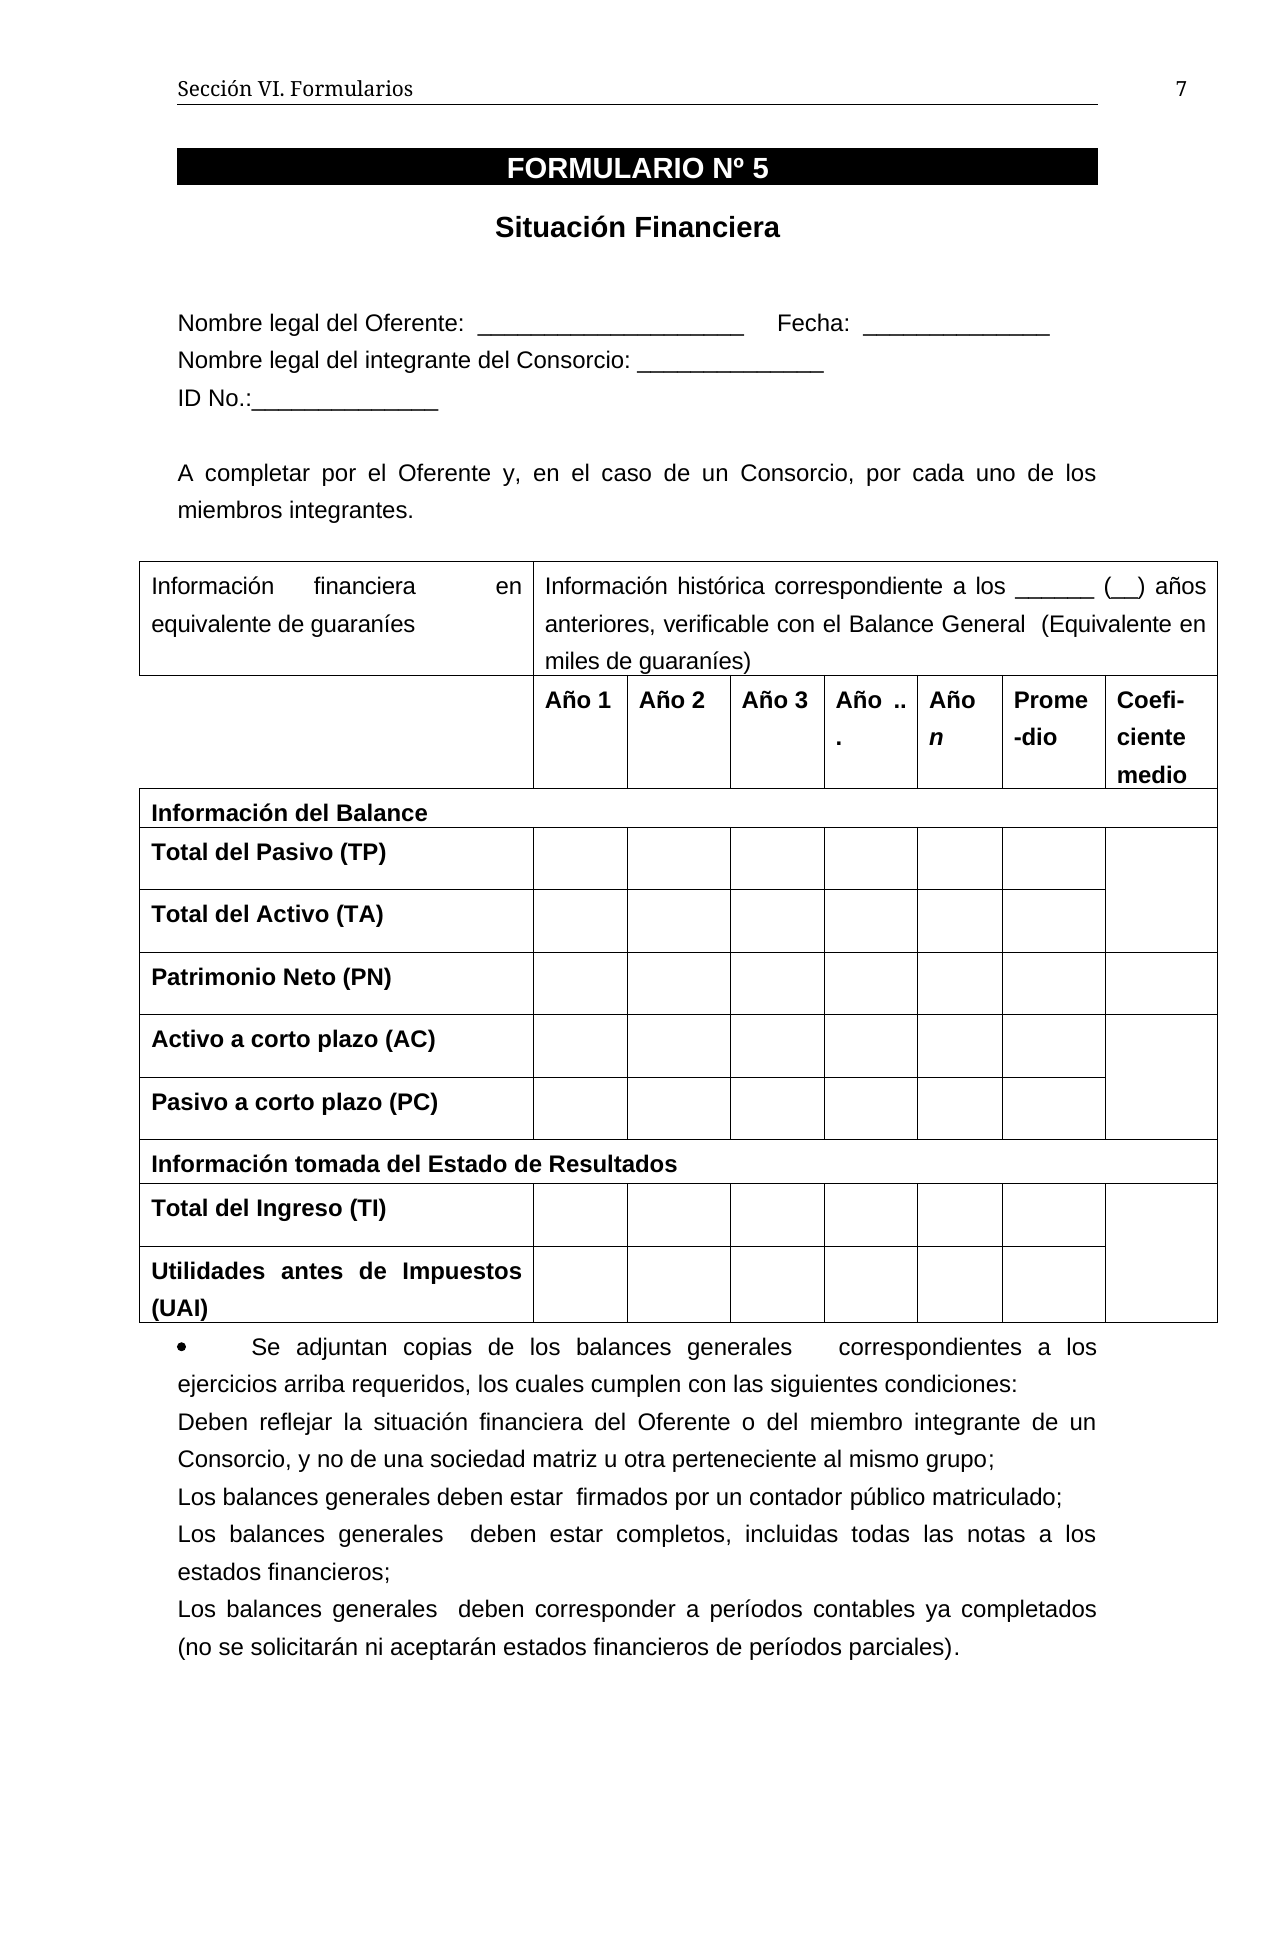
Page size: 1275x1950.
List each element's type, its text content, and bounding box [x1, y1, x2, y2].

table_cell [731, 1015, 824, 1077]
table_cell [1003, 953, 1105, 1014]
table_cell [825, 953, 917, 1014]
table_cell [825, 1184, 917, 1246]
table_cell [1003, 828, 1105, 889]
table_cell [534, 953, 627, 1014]
table_cell [534, 828, 627, 889]
table_cell [1106, 1015, 1217, 1139]
table_cell [628, 1247, 730, 1322]
text ID No.:______________ [177, 374, 1098, 411]
text Los balances generales deben estar completos, incluidas todas las notas a los estados financieros; [177, 1510, 1098, 1585]
subtitle Situación Financiera [177, 206, 1098, 243]
table_cell [534, 890, 627, 952]
table_cell [825, 890, 917, 952]
table_cell Información tomada del Estado de Resultados [140, 1140, 1217, 1183]
table_cell Año ... [825, 676, 917, 788]
table_cell [731, 953, 824, 1014]
table_cell Información del Balance [140, 789, 1217, 827]
table_cell Prome-dio [1003, 676, 1105, 788]
table_cell [825, 1247, 917, 1322]
table_cell [825, 828, 917, 889]
table_cell [628, 890, 730, 952]
table_cell [731, 828, 824, 889]
table_header Información financiera en equivalente de guaraníes [140, 562, 533, 675]
table_cell [628, 953, 730, 1014]
table_cell [140, 676, 533, 788]
table_header Información histórica correspondiente a los ______ (__) años anteriores, verificable con el Balance General (Equivalente en miles de guaraníes) [534, 562, 1217, 675]
table_cell Coefi-ciente medio [1106, 676, 1217, 788]
table_cell [918, 828, 1002, 889]
table_cell [731, 1184, 824, 1246]
table_cell [1106, 828, 1217, 952]
table_cell Año 2 [628, 676, 730, 788]
table_cell [918, 1015, 1002, 1077]
table_cell [628, 1184, 730, 1246]
table_cell [825, 1015, 917, 1077]
table_cell [918, 1247, 1002, 1322]
table_cell Total del Ingreso (TI) [140, 1184, 533, 1246]
text Se adjuntan copias de los balances generales correspondientes a los ejercicios arriba requeridos, los cuales cumplen con las siguientes condiciones: [177, 1323, 1098, 1398]
table_cell Año n [918, 676, 1002, 788]
table_cell [628, 1078, 730, 1139]
table_cell [825, 1078, 917, 1139]
text Nombre legal del Oferente: ____________________ Fecha: ______________ [177, 299, 1098, 336]
table_cell Utilidades antes de Impuestos (UAI) [140, 1247, 533, 1322]
table_cell [731, 1247, 824, 1322]
table_cell [534, 1078, 627, 1139]
table_cell [1003, 1247, 1105, 1322]
table_cell [628, 1015, 730, 1077]
table_cell Activo a corto plazo (AC) [140, 1015, 533, 1077]
table_cell Total del Pasivo (TP) [140, 828, 533, 889]
table_cell Patrimonio Neto (PN) [140, 953, 533, 1014]
table_cell [731, 1078, 824, 1139]
table_cell [1003, 1015, 1105, 1077]
table_cell [918, 1078, 1002, 1139]
table_cell [534, 1184, 627, 1246]
table_cell [1106, 953, 1217, 1014]
text A completar por el Oferente y, en el caso de un Consorcio, por cada uno de los miembros integrantes. [177, 449, 1098, 524]
text Los balances generales deben estar firmados por un contador público matriculado; [177, 1473, 1098, 1510]
table_cell [918, 1184, 1002, 1246]
table_cell Pasivo a corto plazo (PC) [140, 1078, 533, 1139]
table_cell [918, 890, 1002, 952]
text Deben reflejar la situación financiera del Oferente o del miembro integrante de un Consorcio, y no de una sociedad matriz u otra perteneciente al mismo grupo; [177, 1398, 1098, 1473]
table_cell [534, 1015, 627, 1077]
table_cell Año 1 [534, 676, 627, 788]
table_cell [1003, 1184, 1105, 1246]
table_cell [534, 1247, 627, 1322]
table_cell [1003, 890, 1105, 952]
table_cell [628, 828, 730, 889]
table_cell Total del Activo (TA) [140, 890, 533, 952]
table_cell [1003, 1078, 1105, 1139]
table_cell Año 3 [731, 676, 824, 788]
table_cell [918, 953, 1002, 1014]
text Nombre legal del integrante del Consorcio: ______________ [177, 336, 1098, 374]
text Los balances generales deben corresponder a períodos contables ya completados (no se solicitarán ni aceptarán estados financieros de períodos parciales). [177, 1585, 1098, 1660]
table_cell [731, 890, 824, 952]
subtitle FORMULARIO Nº 5 [177, 148, 1098, 185]
table_cell [1106, 1184, 1217, 1322]
